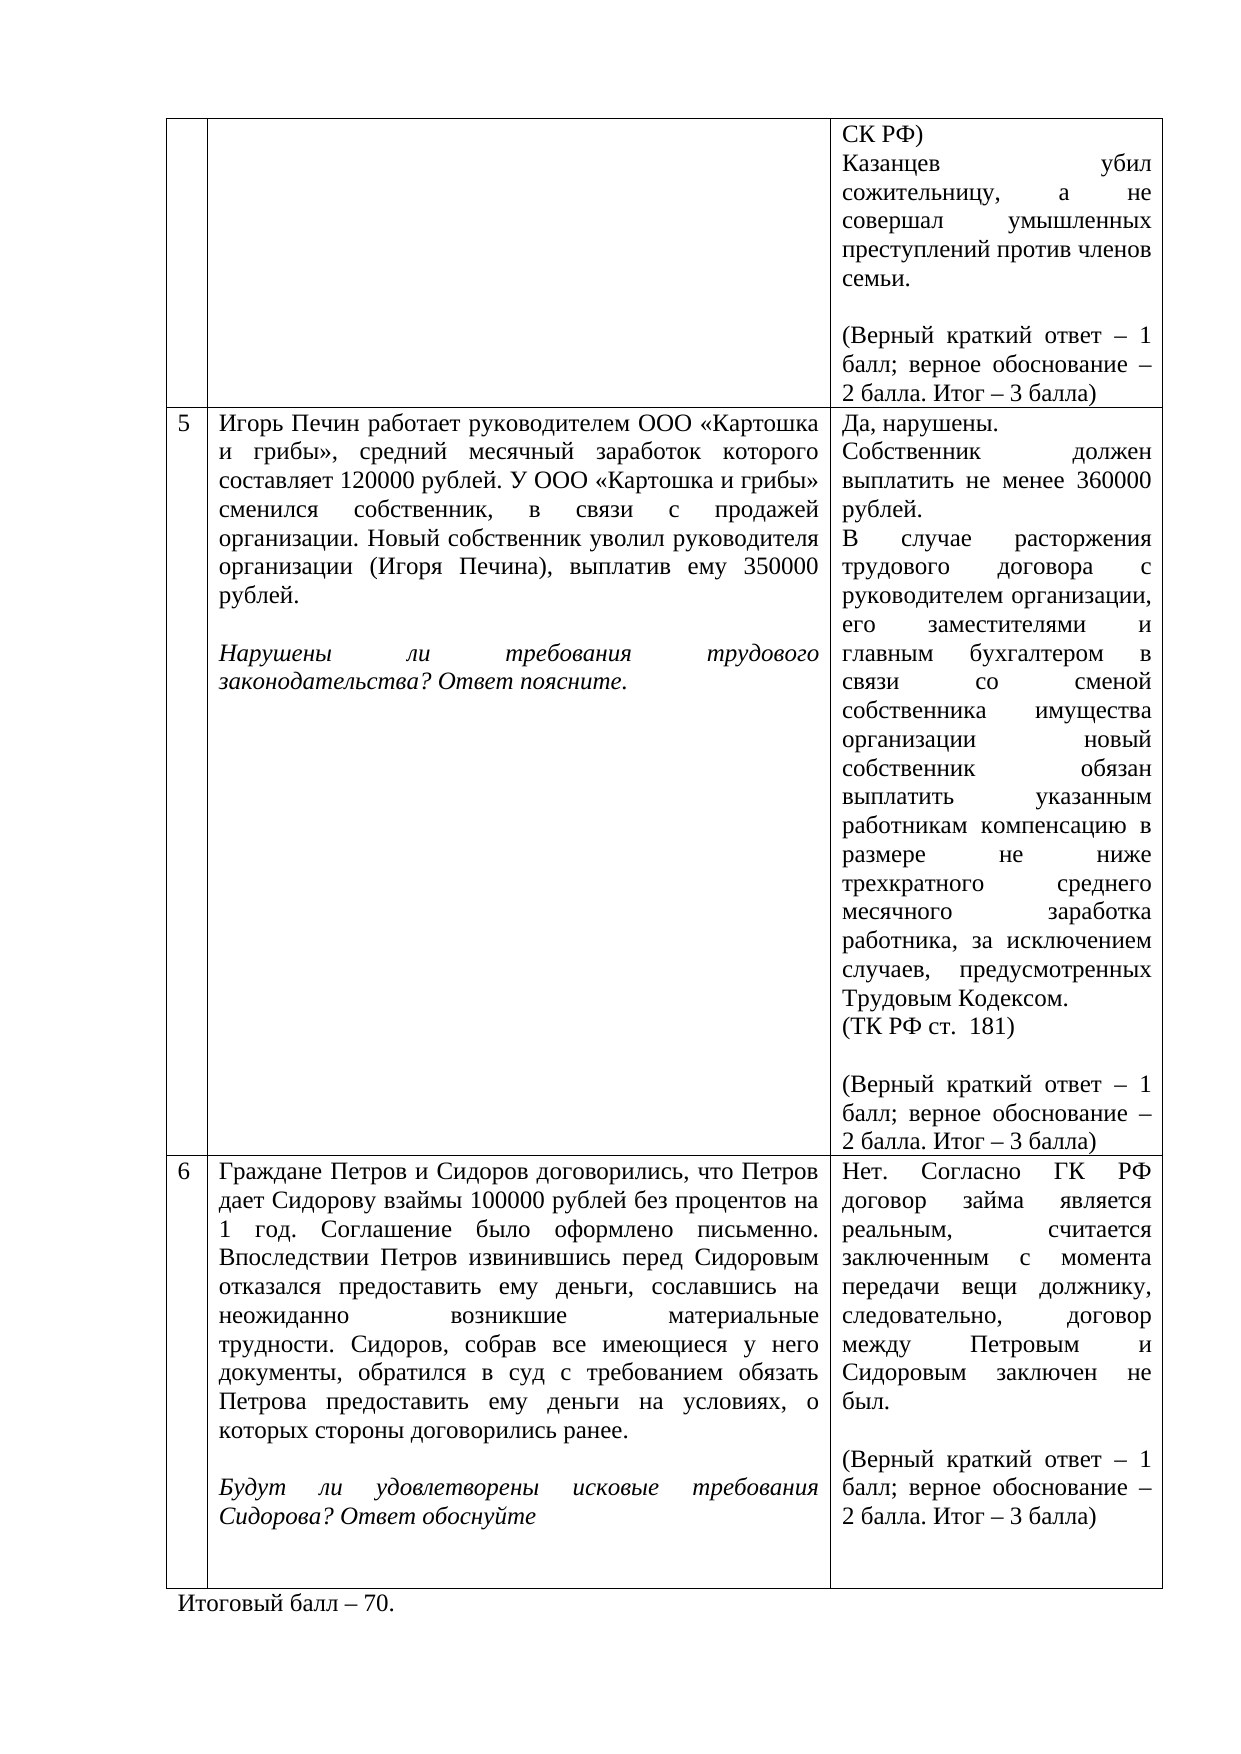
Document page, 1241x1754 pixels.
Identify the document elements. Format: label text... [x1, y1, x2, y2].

table_cell Граждане Петров и Сидоров договорились, что Петров дает Сидорову взаймы 100000 рублей без процентов на 1 год. Соглашение было оформлено письменно. Впоследствии Петров извинившись перед Сидоровым отказался предоставить ему деньги, сославшись на неожиданно возникшие материальные трудности. Сидоров, собрав все имеющиеся у него документы, обратился в суд с требованием обязать Петрова предоставить ему деньги на условиях, о которых стороны договорились ранее. Будут ли удовлетворены исковые требования Сидорова? Ответ обоснуйте [208, 1156, 830, 1587]
table_cell Да, нарушены. Собственник должен выплатить не менее 360000 рублей. В случае расторжения трудового договора с руководителем организации, его заместителями и главным бухгалтером в связи со сменой собственника имущества организации новый собственник обязан выплатить указанным работникам компенсацию в размере не ниже трехкратного среднего месячного заработка работника, за исключением случаев, предусмотренных Трудовым Кодексом. (ТК РФ ст. 181) (Верный краткий ответ – 1 балл; верное обоснование – 2 балла. Итог – 3 балла) [831, 408, 1162, 1155]
table_cell Игорь Печин работает руководителем ООО «Картошка и грибы», средний месячный заработок которого составляет 120000 рублей. У ООО «Картошка и грибы» сменился собственник, в связи с продажей организации. Новый собственник уволил руководителя организации (Игоря Печина), выплатив ему 350000 рублей. Нарушены ли требования трудового законодательства? Ответ поясните. [208, 408, 830, 1155]
text Итоговый балл – 70. [177, 1589, 1152, 1617]
table_cell 4 [167, 119, 207, 407]
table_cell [208, 119, 830, 407]
table_cell Нет. Согласно ГК РФ договор займа является реальным, считается заключенным с момента передачи вещи должнику, следовательно, договор между Петровым и Сидоровым заключен не был. (Верный краткий ответ – 1 балл; верное обоснование – 2 балла. Итог – 3 балла) [831, 1156, 1162, 1587]
table_cell 5 [167, 408, 207, 1155]
table_cell 6 [167, 1156, 207, 1587]
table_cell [831, 119, 1162, 407]
